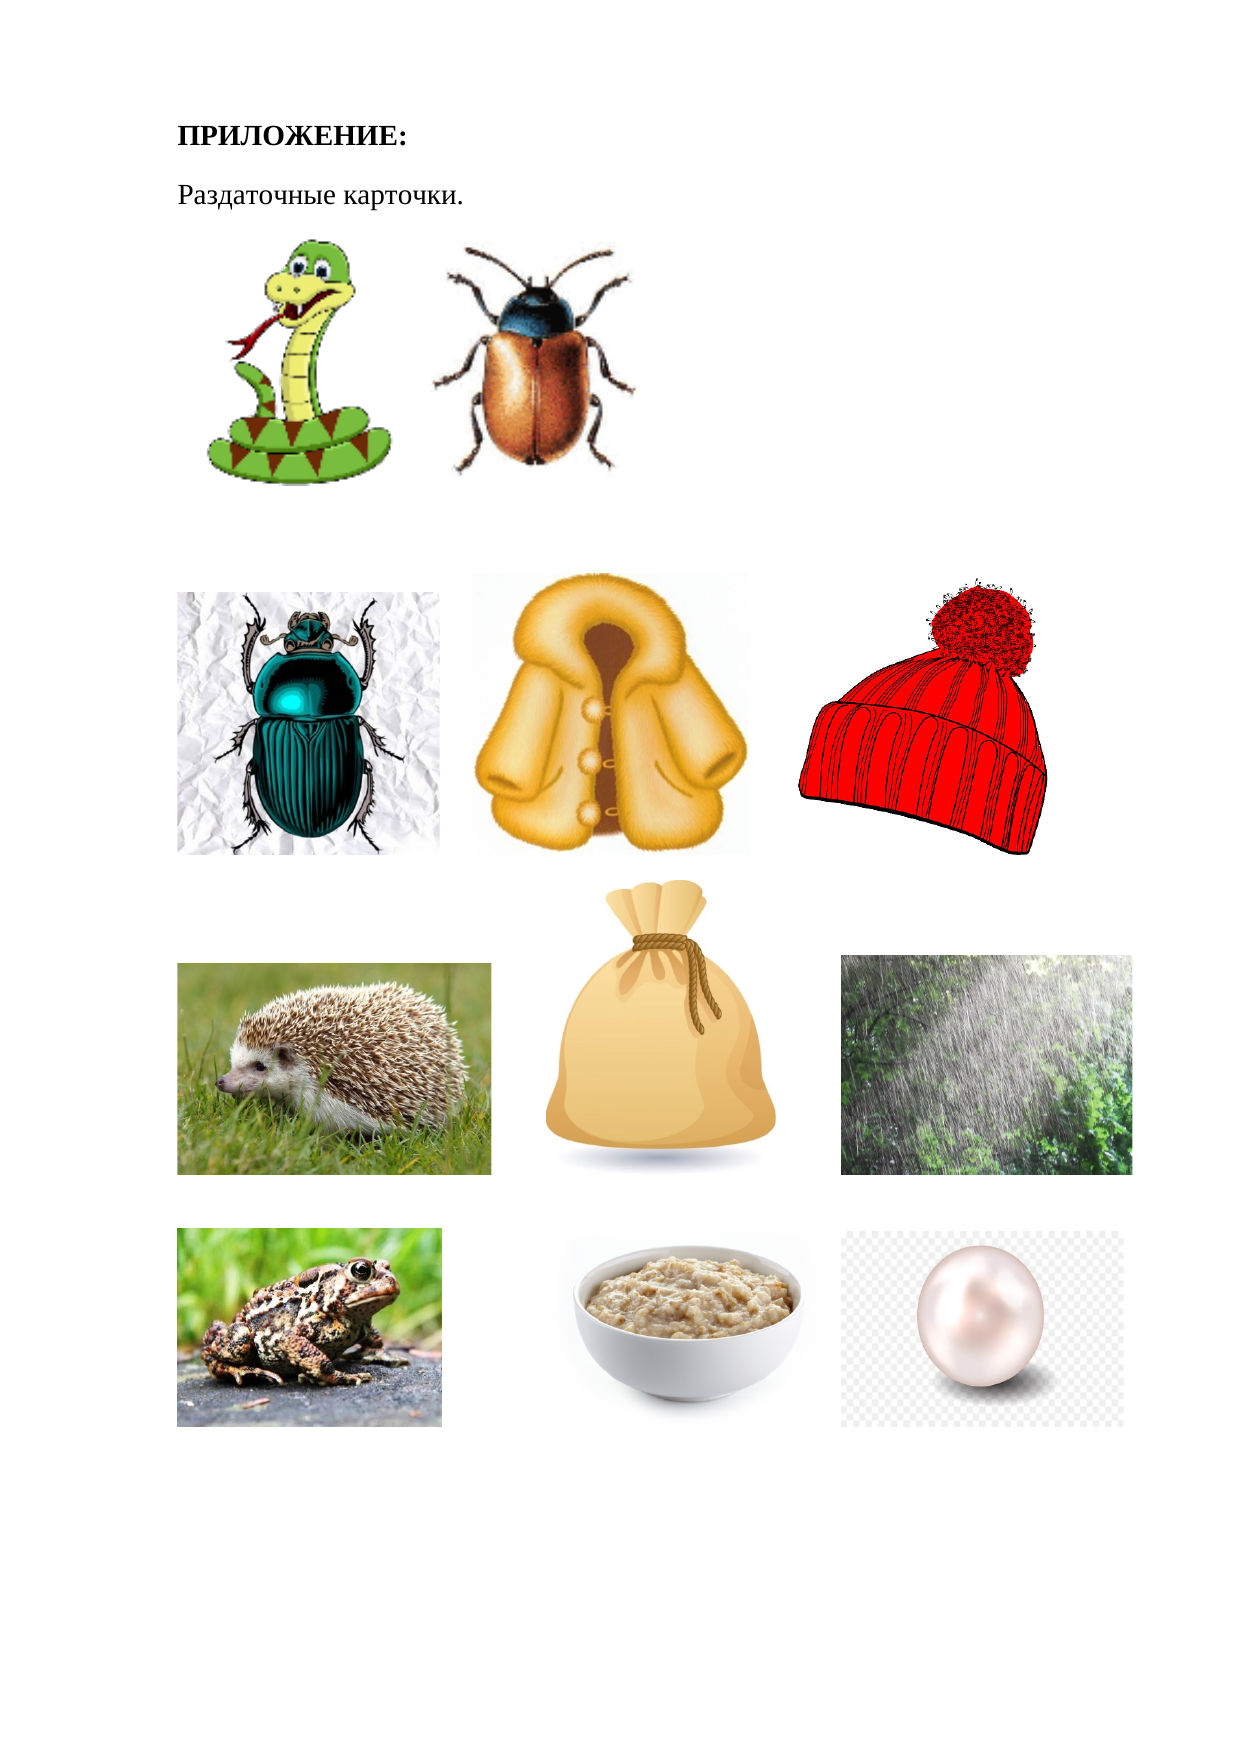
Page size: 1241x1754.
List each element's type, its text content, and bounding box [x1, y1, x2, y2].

picture [841, 955, 1133, 1175]
picture [546, 880, 776, 1175]
picture [177, 236, 640, 486]
text Раздаточные карточки. [177, 177, 1152, 211]
picture [767, 578, 1078, 855]
picture [472, 573, 749, 855]
picture [177, 592, 440, 855]
picture [177, 1228, 442, 1427]
text ПРИЛОЖЕНИЕ: [177, 118, 1152, 152]
picture [546, 1200, 833, 1427]
picture [841, 1231, 1124, 1427]
picture [177, 963, 492, 1175]
